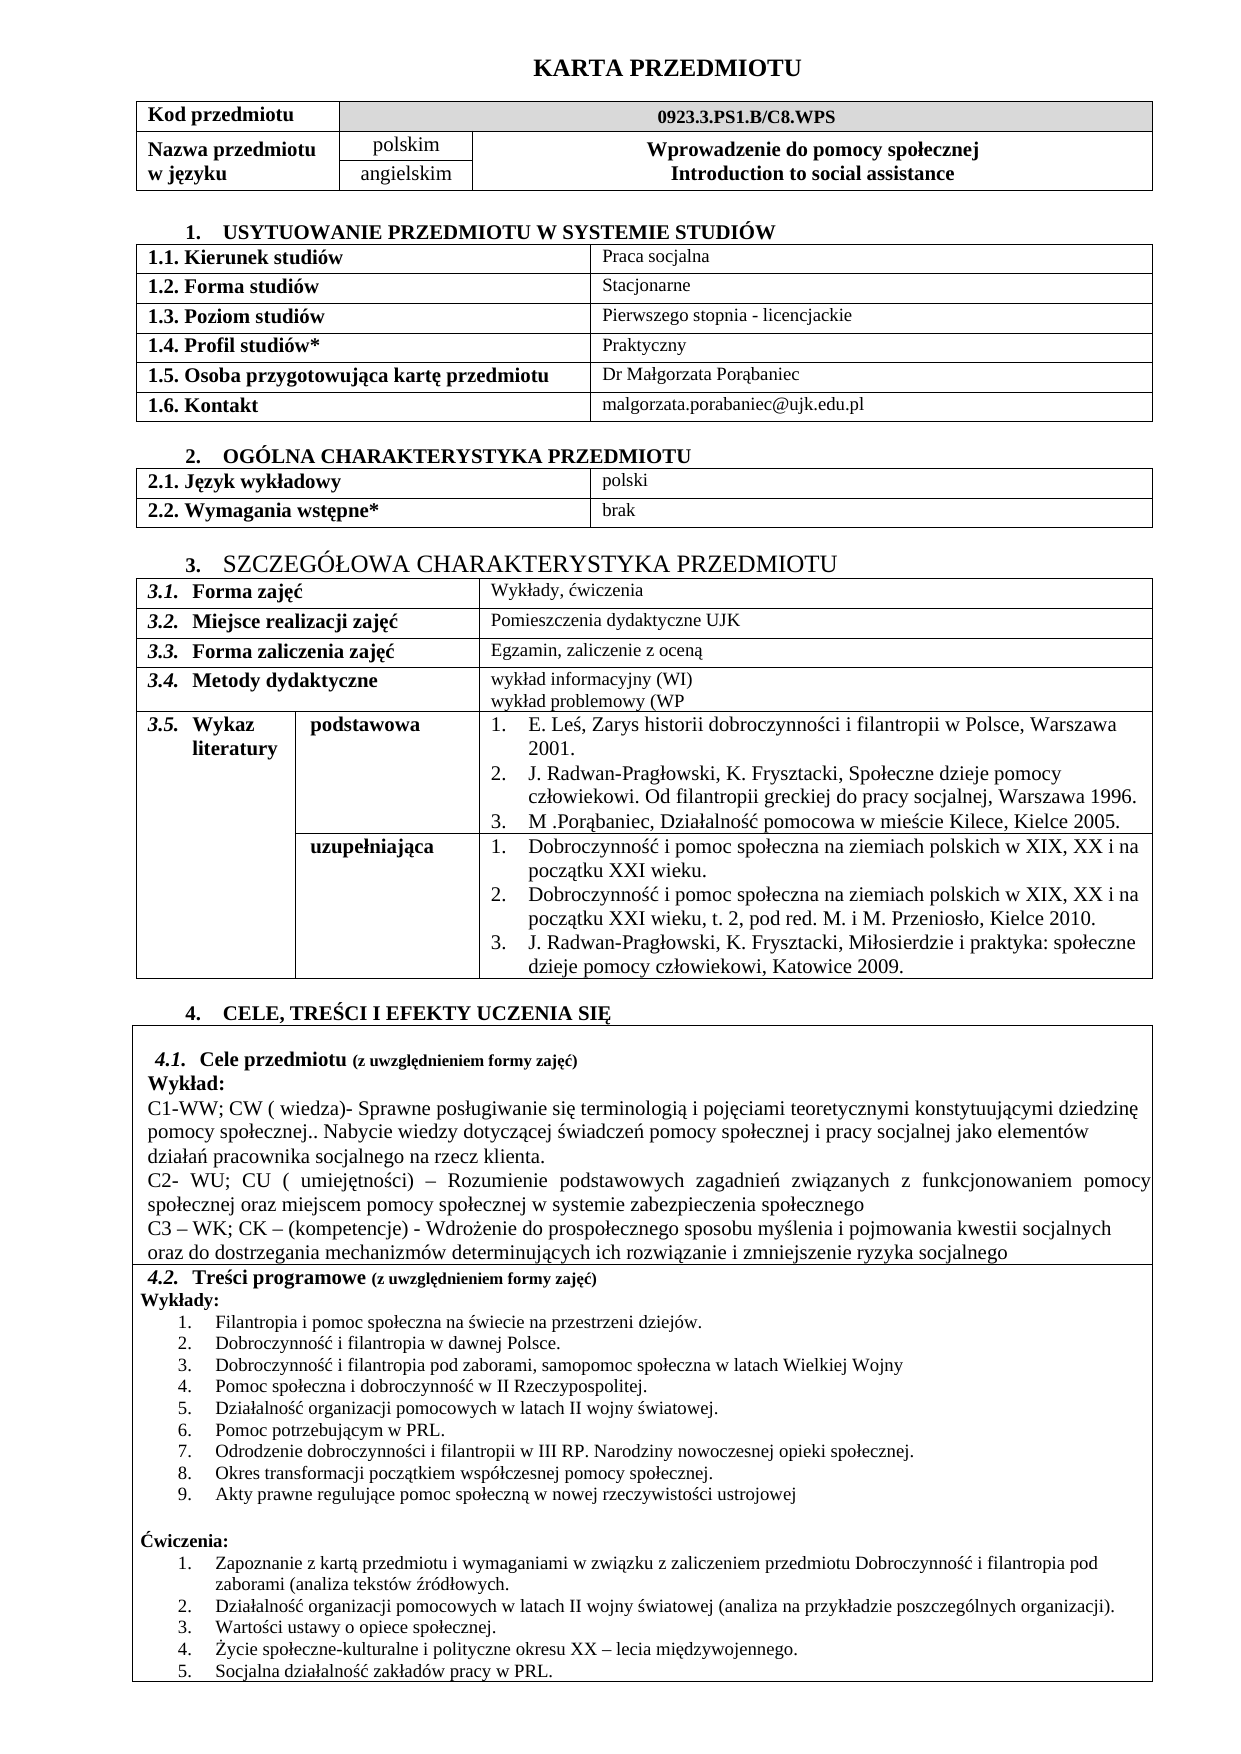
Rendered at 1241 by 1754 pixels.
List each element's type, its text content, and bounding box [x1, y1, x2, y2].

table_cell Pierwszego stopnia - licencjackie [591, 304, 1152, 332]
table_cell angielskim [340, 161, 472, 190]
table_header 2.1. Język wykładowy [137, 469, 590, 497]
table_cell Dobroczynność i pomoc społeczna na ziemiach polskich w XIX, XX i na początku XXI wieku. Dobroczynność i pomoc społeczna na ziemiach polskich w XIX, XX i na początku XXI wieku, t. 2, pod red. M. i M. Przeniosło, Kielce 2010. J. Radwan-Pragłowski, K. Frysztacki, Miłosierdzie i praktyka: społeczne dzieje pomocy człowiekowi, Katowice 2009. [480, 834, 1152, 978]
table_cell Forma zaliczenia zajęć [137, 639, 479, 667]
table_cell uzupełniająca [296, 834, 479, 978]
list OGÓLNA CHARAKTERYSTYKA PRZEDMIOTU [185, 444, 1187, 468]
table_cell Wprowadzenie do pomocy społecznej Introduction to social assistance [473, 132, 1152, 190]
table_cell Stacjonarne [591, 274, 1152, 303]
table_cell Pomieszczenia dydaktyczne UJK [480, 609, 1152, 637]
table_cell E. Leś, Zarys historii dobroczynności i filantropii w Polsce, Warszawa 2001. J. Radwan-Pragłowski, K. Frysztacki, Społeczne dzieje pomocy człowiekowi. Od filantropii greckiej do pracy socjalnej, Warszawa 1996. M .Porąbaniec, Działalność pomocowa w mieście Kilece, Kielce 2005. [480, 712, 1152, 833]
list SZCZEGÓŁOWA CHARAKTERYSTYKA PRZEDMIOTU [185, 549, 1187, 578]
table_cell Dr Małgorzata Porąbaniec [591, 363, 1152, 392]
text KARTA PRZEDMIOTU [148, 53, 1187, 82]
table_header polski [591, 469, 1152, 497]
table_cell 1.6. Kontakt [137, 393, 590, 421]
table_cell Metody dydaktyczne [137, 668, 479, 711]
list USYTUOWANIE PRZEDMIOTU W SYSTEMIE STUDIÓW [185, 219, 1187, 244]
table_cell 1.2. Forma studiów [137, 274, 590, 303]
table_cell brak [591, 499, 1152, 527]
table_header Forma zajęć [137, 579, 479, 608]
table_header Wykłady, ćwiczenia [480, 579, 1152, 608]
table_cell 1.4. Profil studiów* [137, 334, 590, 362]
table_cell polskim [340, 132, 472, 160]
table_cell 1.3. Poziom studiów [137, 304, 590, 332]
table_cell wykład informacyjny (WI) wykład problemowy (WP [480, 668, 1152, 711]
table_cell 2.2. Wymagania wstępne* [137, 499, 590, 527]
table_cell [133, 1265, 1152, 1681]
table_cell Wykaz literatury [137, 712, 295, 978]
table_cell Miejsce realizacji zajęć [137, 609, 479, 637]
list CELE, TREŚCI I EFEKTY UCZENIA SIĘ [185, 1001, 1187, 1025]
table_cell 1.5. Osoba przygotowująca kartę przedmiotu [137, 363, 590, 392]
table_header 1.1. Kierunek studiów [137, 245, 590, 273]
table_header Kod przedmiotu [137, 102, 339, 131]
table_cell Nazwa przedmiotu w języku [137, 132, 339, 190]
table_header Praca socjalna [591, 245, 1152, 273]
table_header [133, 1026, 1152, 1264]
table_header 0923.3.PS1.B/C8.WPS [340, 102, 1152, 131]
table_cell Egzamin, zaliczenie z oceną [480, 639, 1152, 667]
table_cell podstawowa [296, 712, 479, 833]
table_cell Praktyczny [591, 334, 1152, 362]
table_cell malgorzata.porabaniec@ujk.edu.pl [591, 393, 1152, 421]
